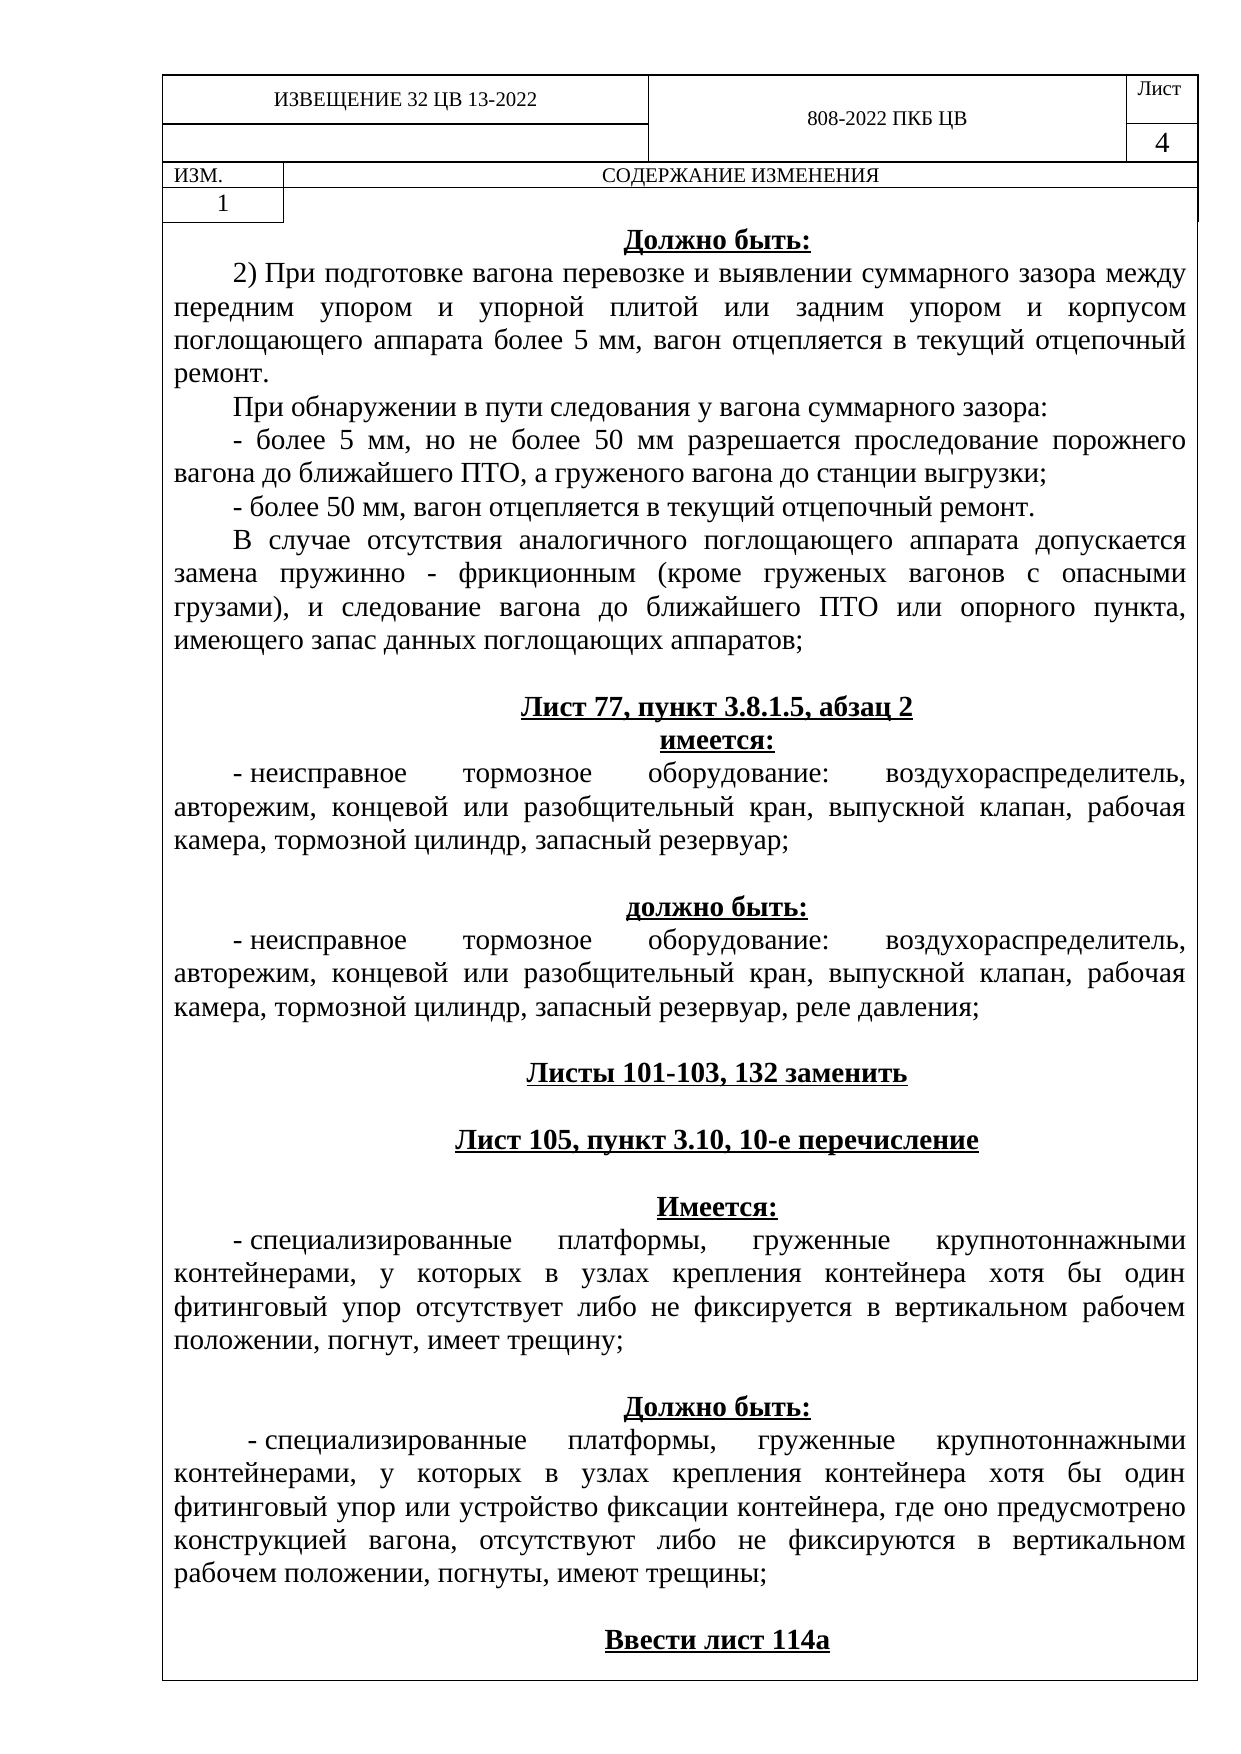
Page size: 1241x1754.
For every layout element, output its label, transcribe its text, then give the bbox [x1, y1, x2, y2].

table_cell [163, 125, 648, 161]
table_cell ИЗМ. [163, 163, 283, 187]
table_cell Должно быть: 2) При подготовке вагона перевозке и выявлении суммарного зазора между передним упором и упорной плитой или задним упором и корпусом поглощающего аппарата более 5 мм, вагон отцепляется в текущий отцепочный ремонт. При обнаружении в пути следования у вагона суммарного зазора: - более 5 мм, но не более 50 мм разрешается проследование порожнего вагона до ближайшего ПТО, а груженого вагона до станции выгрузки; - более 50 мм, вагон отцепляется в текущий отцепочный ремонт. В случае отсутствия аналогичного поглощающего аппарата допускается замена пружинно - фрикционным (кроме груженых вагонов с опасными грузами), и следование вагона до ближайшего ПТО или опорного пункта, имеющего запас данных поглощающих аппаратов; Лист 77, пункт 3.8.1.5, абзац 2 имеется: - неисправное тормозное оборудование: воздухораспределитель, авторежим, концевой или разобщительный кран, выпускной клапан, рабочая камера, тормозной цилиндр, запасный резервуар; должно быть: - неисправное тормозное оборудование: воздухораспределитель, авторежим, концевой или разобщительный кран, выпускной клапан, рабочая камера, тормозной цилиндр, запасный резервуар, реле давления; Листы 101-103, 132 заменить Лист 105, пункт 3.10, 10-е перечисление Имеется: - специализированные платформы, груженные крупнотоннажными контейнерами, у которых в узлах крепления контейнера хотя бы один фитинговый упор отсутствует либо не фиксируется в вертикальном рабочем положении, погнут, имеет трещину; Должно быть: - специализированные платформы, груженные крупнотоннажными контейнерами, у которых в узлах крепления контейнера хотя бы один фитинговый упор или устройство фиксации контейнера, где оно предусмотрено конструкцией вагона, отсутствуют либо не фиксируются в вертикальном рабочем положении, погнуты, имеют трещины; Ввести лист 114а [163, 222, 1197, 1680]
table_cell 1 [163, 188, 283, 222]
table_header Лист [1127, 76, 1197, 123]
table_header 808-2022 ПКБ ЦВ [649, 76, 1126, 161]
table_header ИЗВЕЩЕНИЕ 32 ЦВ 13-2022 [163, 76, 648, 123]
table_cell [284, 188, 1197, 222]
table_cell СОДЕРЖАНИЕ ИЗМЕНЕНИЯ [284, 163, 1197, 187]
table_cell 4 [1127, 124, 1197, 161]
